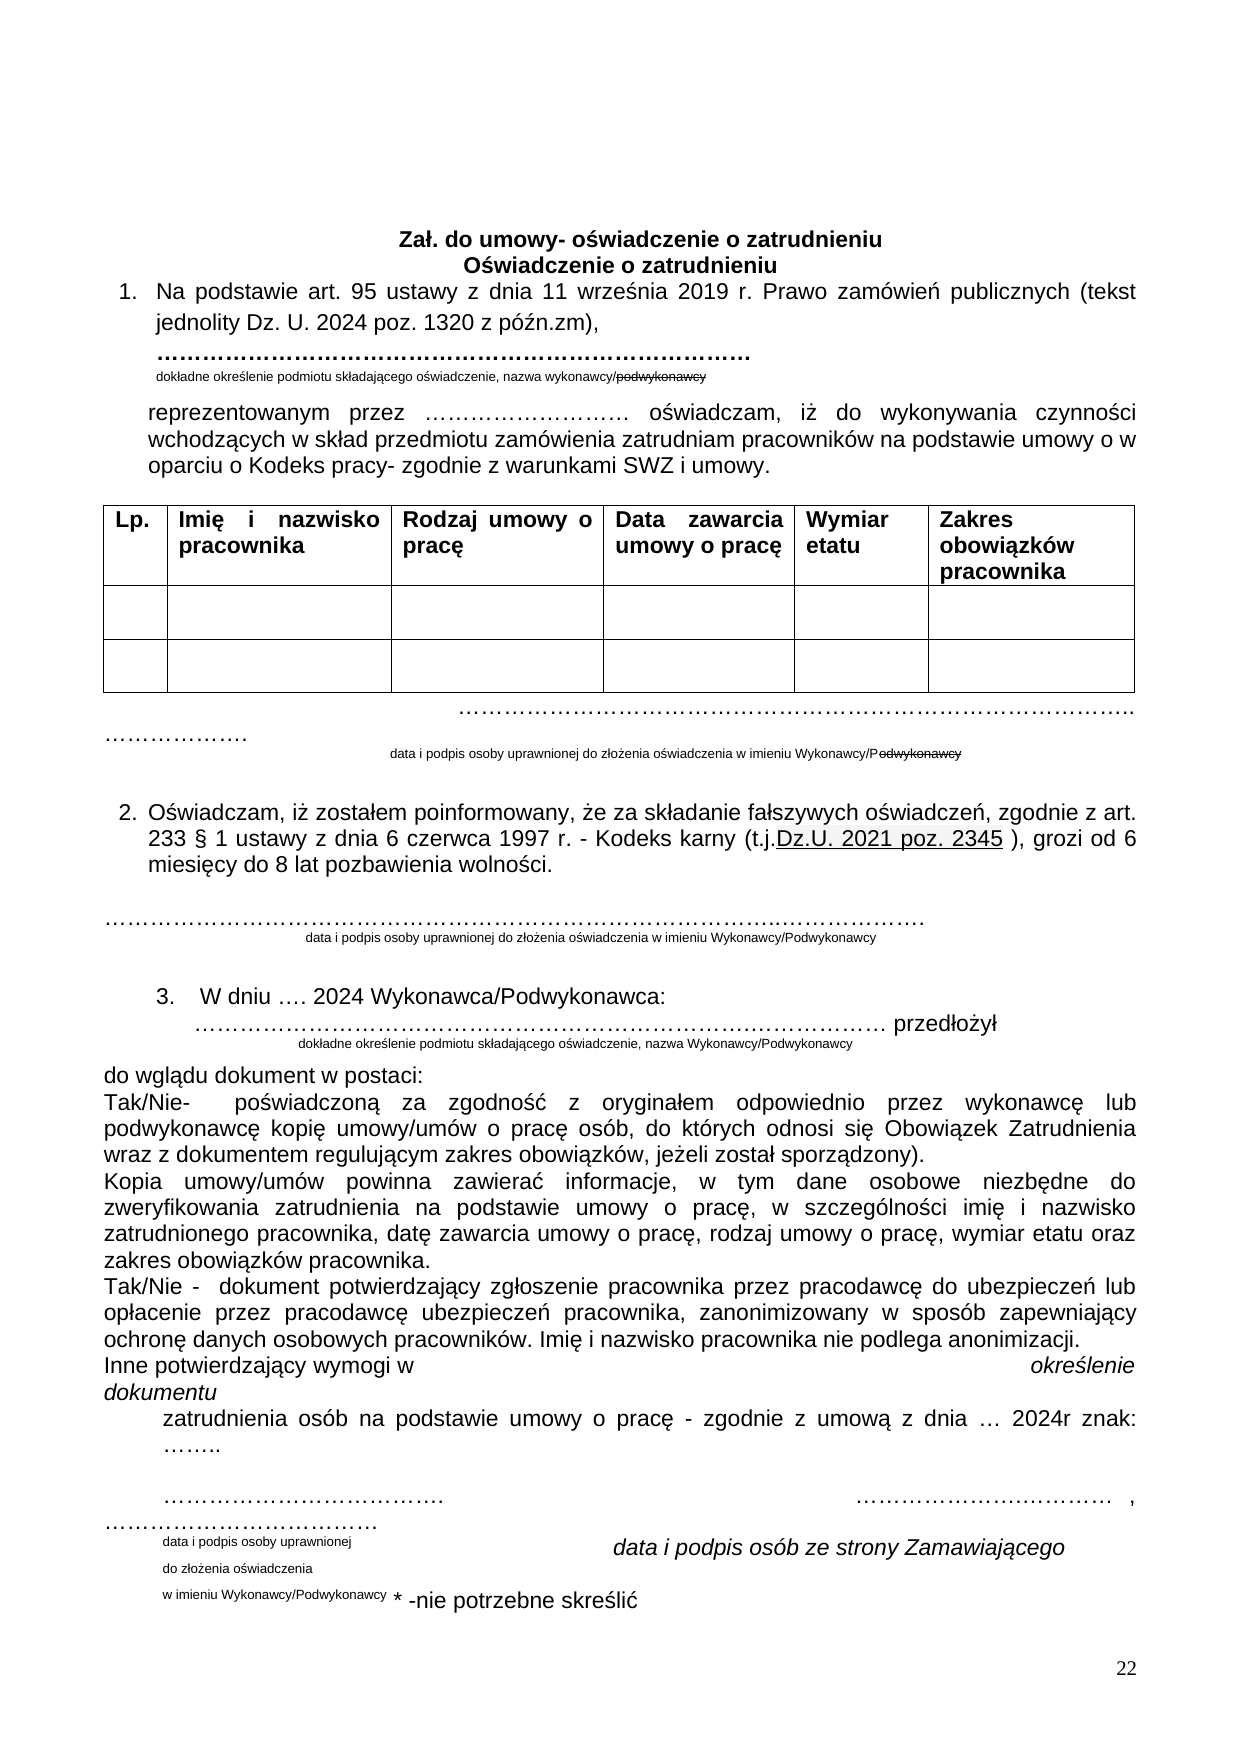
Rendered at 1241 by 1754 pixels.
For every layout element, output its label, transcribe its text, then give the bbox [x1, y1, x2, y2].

table_cell [104, 640, 167, 692]
text ………………………………. ………………….………… , ……………………………… [103, 1482, 1137, 1534]
text w imieniu Wykonawcy/Podwykonawcy * -nie potrzebne skreślić [103, 1587, 1137, 1613]
text …………………………………………………………………… [156, 339, 1137, 365]
table_cell [604, 640, 794, 692]
table_header Data zawarcia umowy o pracę [604, 506, 794, 585]
table_cell [795, 586, 928, 638]
table_cell [168, 586, 391, 638]
text data i podpis osoby uprawnionej do złożenia oświadczenia w imieniu Wykonawcy/Podwykonawcy [103, 930, 1137, 957]
list Oświadczam, iż zostałem poinformowany, że za składanie fałszywych oświadczeń, zgodnie z art. 233 § 1 ustawy z dnia 6 czerwca 1997 r. - Kodeks karny (t.j.Dz.U. 2021 poz. 2345 ), grozi od 6 miesięcy do 8 lat pozbawienia wolności. [118, 799, 1137, 878]
table_cell [392, 586, 603, 638]
table_header Rodzaj umowy o pracę [392, 506, 603, 585]
text Kopia umowy/umów powinna zawierać informacje, w tym dane osobowe niezbędne do zweryfikowania zatrudnienia na podstawie umowy o pracę, w szczególności imię i nazwisko zatrudnionego pracownika, datę zawarcia umowy o pracę, rodzaj umowy o pracę, wymiar etatu oraz zakres obowiązków pracownika. [103, 1168, 1137, 1273]
text Tak/Nie - dokument potwierdzający zgłoszenie pracownika przez pracodawcę do ubezpieczeń lub opłacenie przez pracodawcę ubezpieczeń pracownika, zanonimizowany w sposób zapewniający ochronę danych osobowych pracowników. Imię i nazwisko pracownika nie podlega anonimizacji. [103, 1273, 1137, 1352]
table_header Imię i nazwisko pracownika [168, 506, 391, 585]
table_cell [929, 586, 1134, 638]
text data i podpis osoby uprawnionej do złożenia oświadczenia w imieniu Wykonawcy/Podwykonawcy [103, 746, 1137, 772]
list W dniu …. 2024 Wykonawca/Podwykonawca: ……………………………………………………………….……………… przedłożył [156, 983, 1137, 1036]
table_header Wymiar etatu [795, 506, 928, 585]
table_cell [929, 640, 1134, 692]
list Na podstawie art. 95 ustawy z dnia 11 września 2019 r. Prawo zamówień publicznych (tekst jednolity Dz. U. 2024 poz. 1320 z późn.zm), [118, 278, 1137, 335]
text Oświadczenie o zatrudnieniu [103, 252, 1137, 278]
text dokładne określenie podmiotu składającego oświadczenie, nazwa Wykonawcy/Podwykonawcy [103, 1036, 1137, 1062]
text data i podpis osoby uprawnionej data i podpis osób ze strony Zamawiającego [103, 1534, 1137, 1561]
text Zał. do umowy- oświadczenie o zatrudnieniu [398, 226, 1137, 252]
text do wglądu dokument w postaci: [103, 1062, 1137, 1088]
text Inne potwierdzający wymogi w określenie dokumentu [103, 1352, 1137, 1405]
text ……………………………………………………………………………..………………. [103, 904, 1137, 930]
table_cell [168, 640, 391, 692]
table_cell [392, 640, 603, 692]
text dokładne określenie podmiotu składającego oświadczenie, nazwa wykonawcy/podwykonawcy [156, 369, 1137, 395]
text reprezentowanym przez ……………………… oświadczam, iż do wykonywania czynności wchodzących w skład przedmiotu zamówienia zatrudniam pracowników na podstawie umowy o w oparciu o Kodeks pracy- zgodnie z warunkami SWZ i umowy. [148, 399, 1137, 478]
table_cell [104, 586, 167, 638]
table_cell [795, 640, 928, 692]
table_cell [604, 586, 794, 638]
table_header Zakres obowiązków pracownika [929, 506, 1134, 585]
table_header Lp. [104, 506, 167, 585]
text ……………………………………………………………………………..………………. [103, 693, 1137, 746]
text do złożenia oświadczenia [103, 1561, 1137, 1587]
text zakresie zatrudnienia osób na podstawie umowy o pracę - zgodnie z umową z dnia … 2024r znak: …….. [0, 1405, 1137, 1457]
text Tak/Nie- poświadczoną za zgodność z oryginałem odpowiednio przez wykonawcę lub podwykonawcę kopię umowy/umów o pracę osób, do których odnosi się Obowiązek Zatrudnienia wraz z dokumentem regulującym zakres obowiązków, jeżeli został sporządzony). [103, 1088, 1137, 1168]
